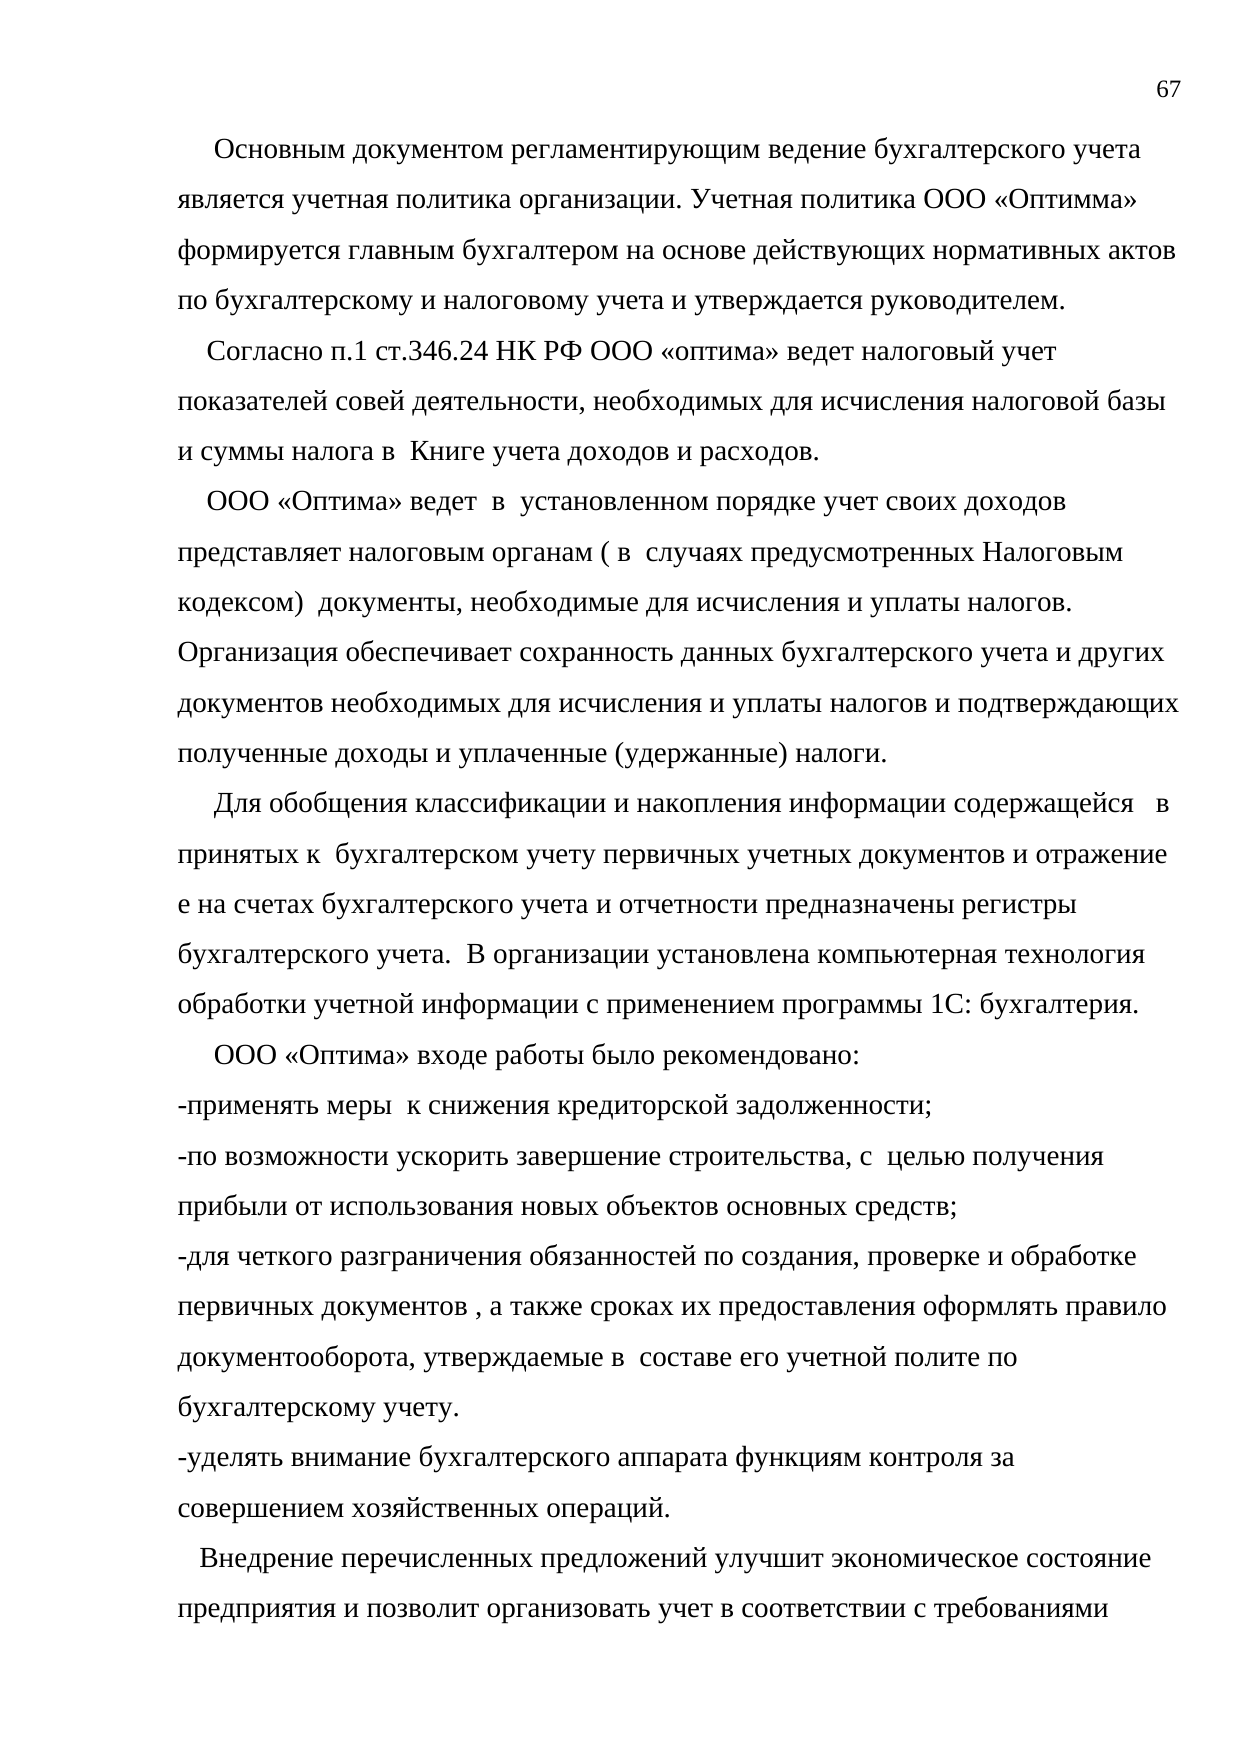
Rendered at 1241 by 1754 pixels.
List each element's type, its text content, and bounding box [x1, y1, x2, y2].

text Для обобщения классификации и накопления информации содержащейся в принятых к бухгалтерском учету первичных учетных документов и отражение е на счетах бухгалтерского учета и отчетности предназначены регистры бухгалтерского учета. В организации установлена компьютерная технология обработки учетной информации с применением программы 1С: бухгалтерия. [177, 785, 1181, 1020]
text -для четкого разграничения обязанностей по создания, проверке и обработке первичных документов , а также сроках их предоставления оформлять правило документооборота, утверждаемые в составе его учетной полите по бухгалтерскому учету. [177, 1238, 1181, 1423]
text -по возможности ускорить завершение строительства, с целью получения прибыли от использования новых объектов основных средств; [177, 1138, 1181, 1221]
text Основным документом регламентирующим ведение бухгалтерского учета является учетная политика организации. Учетная политика ООО «Оптимма» формируется главным бухгалтером на основе действующих нормативных актов по бухгалтерскому и налоговому учета и утверждается руководителем. [177, 131, 1181, 316]
text -применять меры к снижения кредиторской задолженности; [177, 1087, 1181, 1121]
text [177, 1540, 1181, 1624]
text Согласно п.1 ст.346.24 НК РФ ООО «оптима» ведет налоговый учет показателей совей деятельности, необходимых для исчисления налоговой базы и суммы налога в Книге учета доходов и расходов. ООО «Оптима» ведет в установленном порядке учет своих доходов представляет налоговым органам ( в случаях предусмотренных Налоговым кодексом) документы, необходимые для исчисления и уплаты налогов. Организация обеспечивает сохранность данных бухгалтерского учета и других документов необходимых для исчисления и уплаты налогов и подтверждающих полученные доходы и уплаченные (удержанные) налоги. [177, 333, 1181, 769]
text -уделять внимание бухгалтерского аппарата функциям контроля за совершением хозяйственных операций. [177, 1439, 1181, 1523]
text ООО «Оптима» входе работы было рекомендовано: [177, 1037, 1181, 1071]
